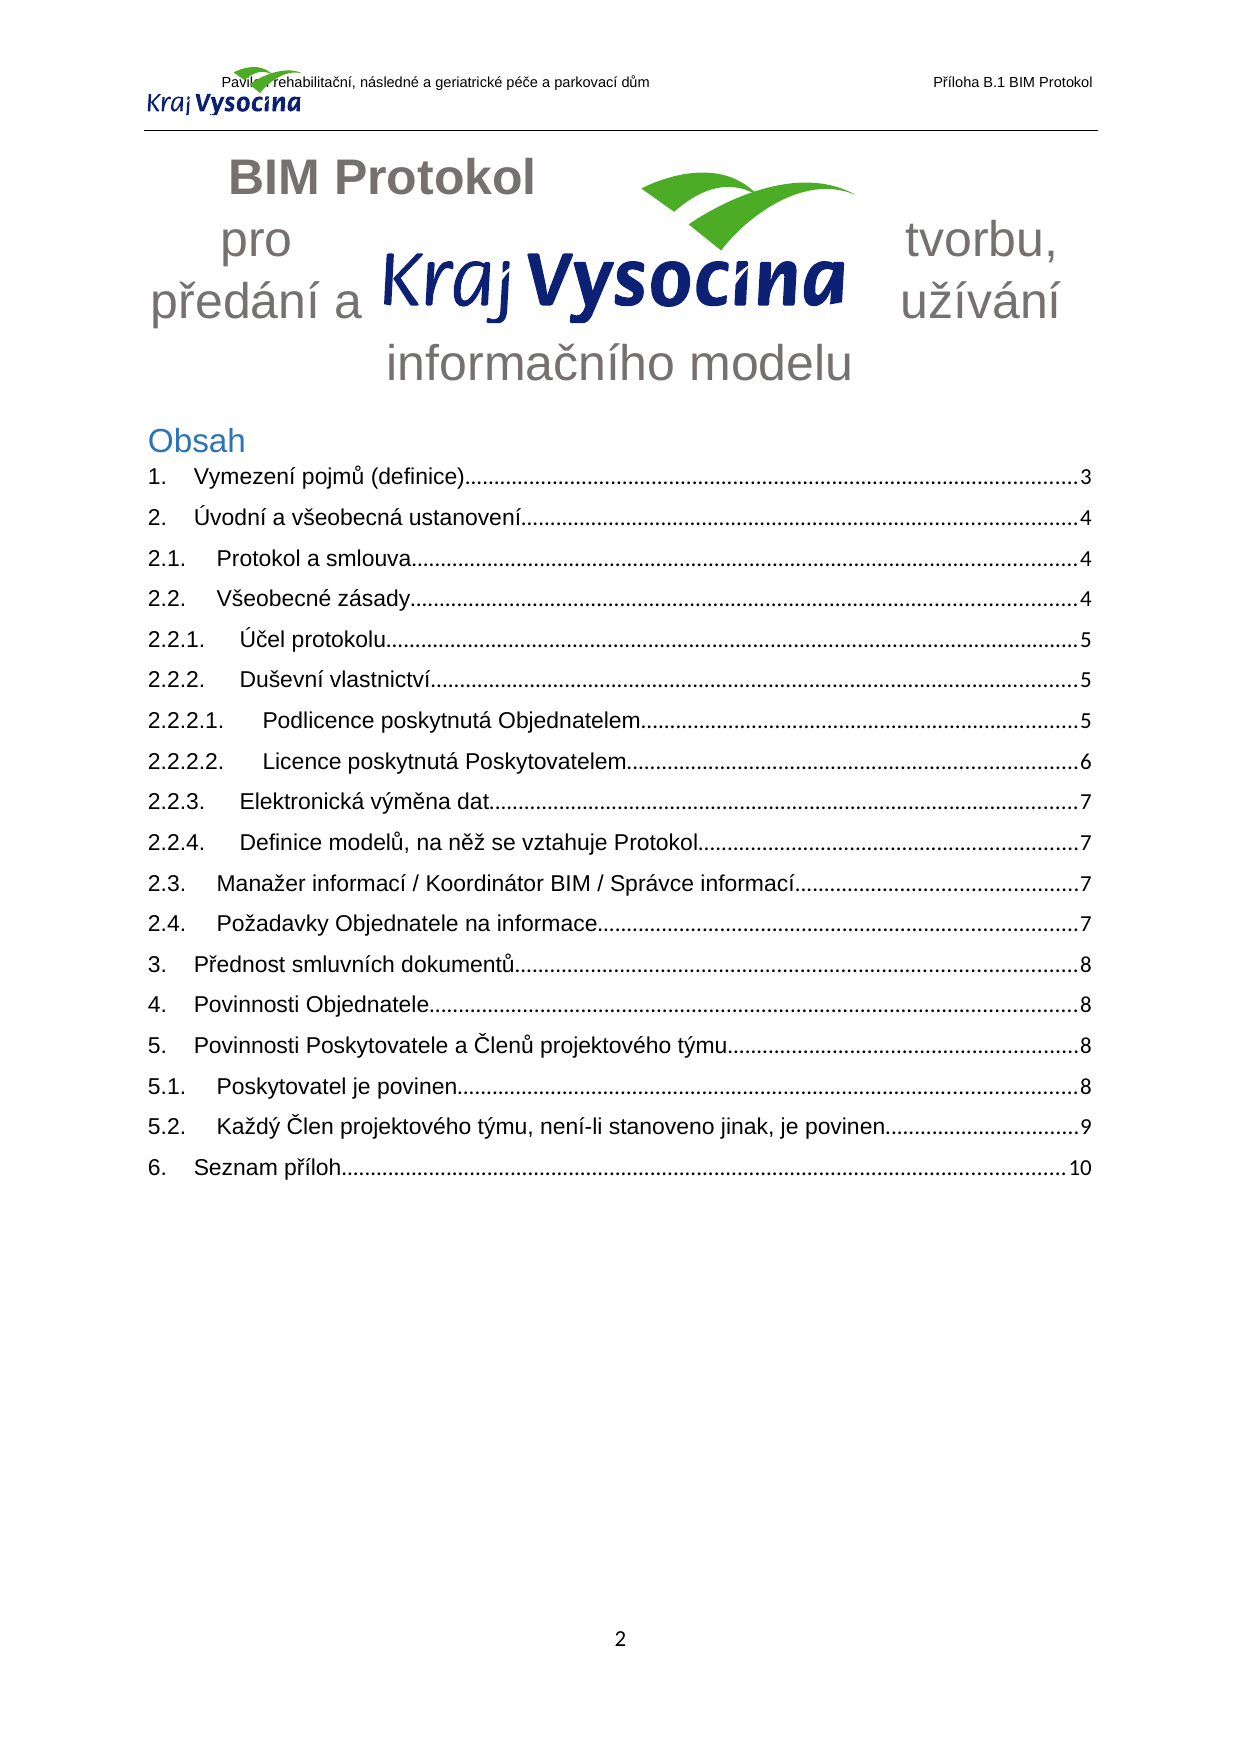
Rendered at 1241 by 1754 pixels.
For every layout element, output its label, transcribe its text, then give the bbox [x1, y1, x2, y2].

text pro tvorbu, předání a užívání informačního modelu [148, 210, 1093, 391]
text BIM Protokol [148, 148, 1093, 205]
